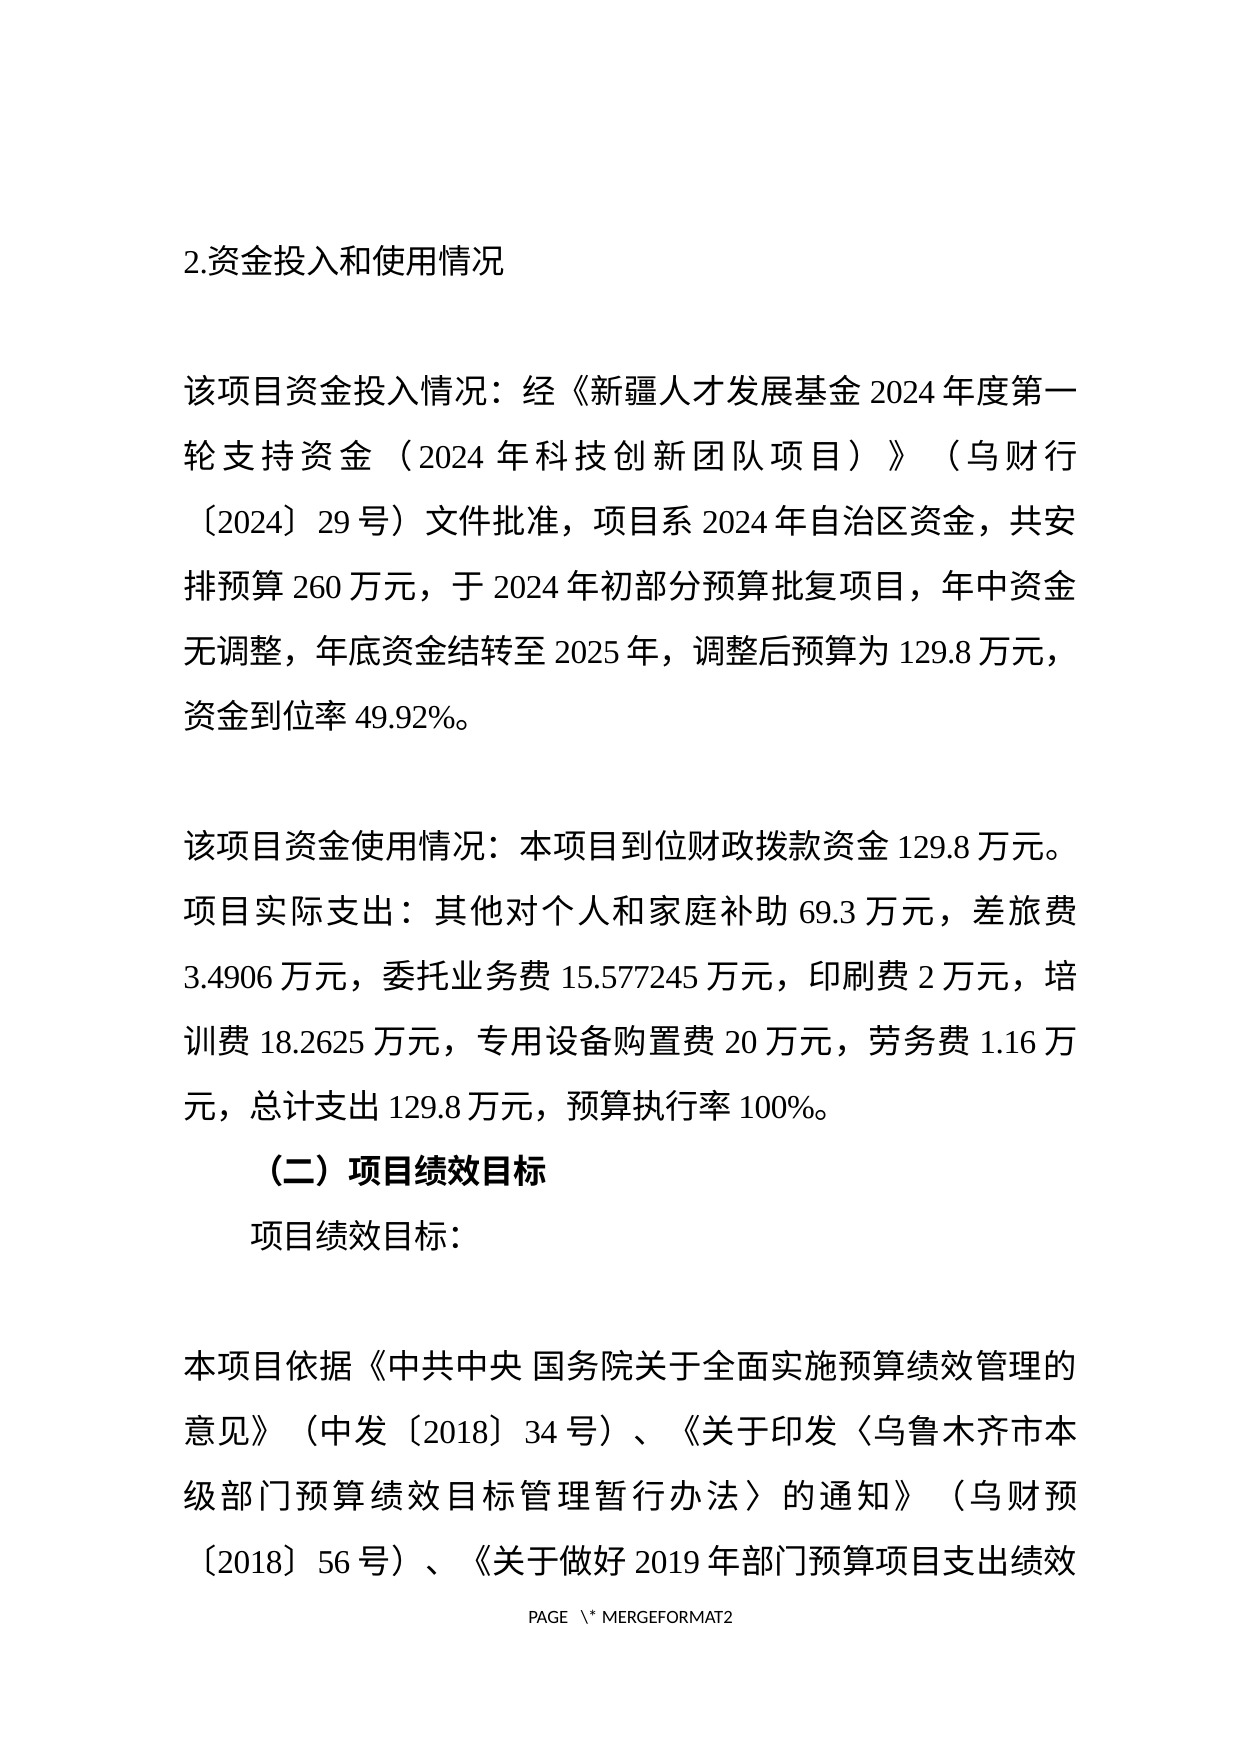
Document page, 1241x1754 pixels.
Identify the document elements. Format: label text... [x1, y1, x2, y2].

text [183, 1202, 1078, 1592]
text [183, 162, 1078, 1137]
text （二）项目绩效目标 [183, 1137, 1078, 1202]
